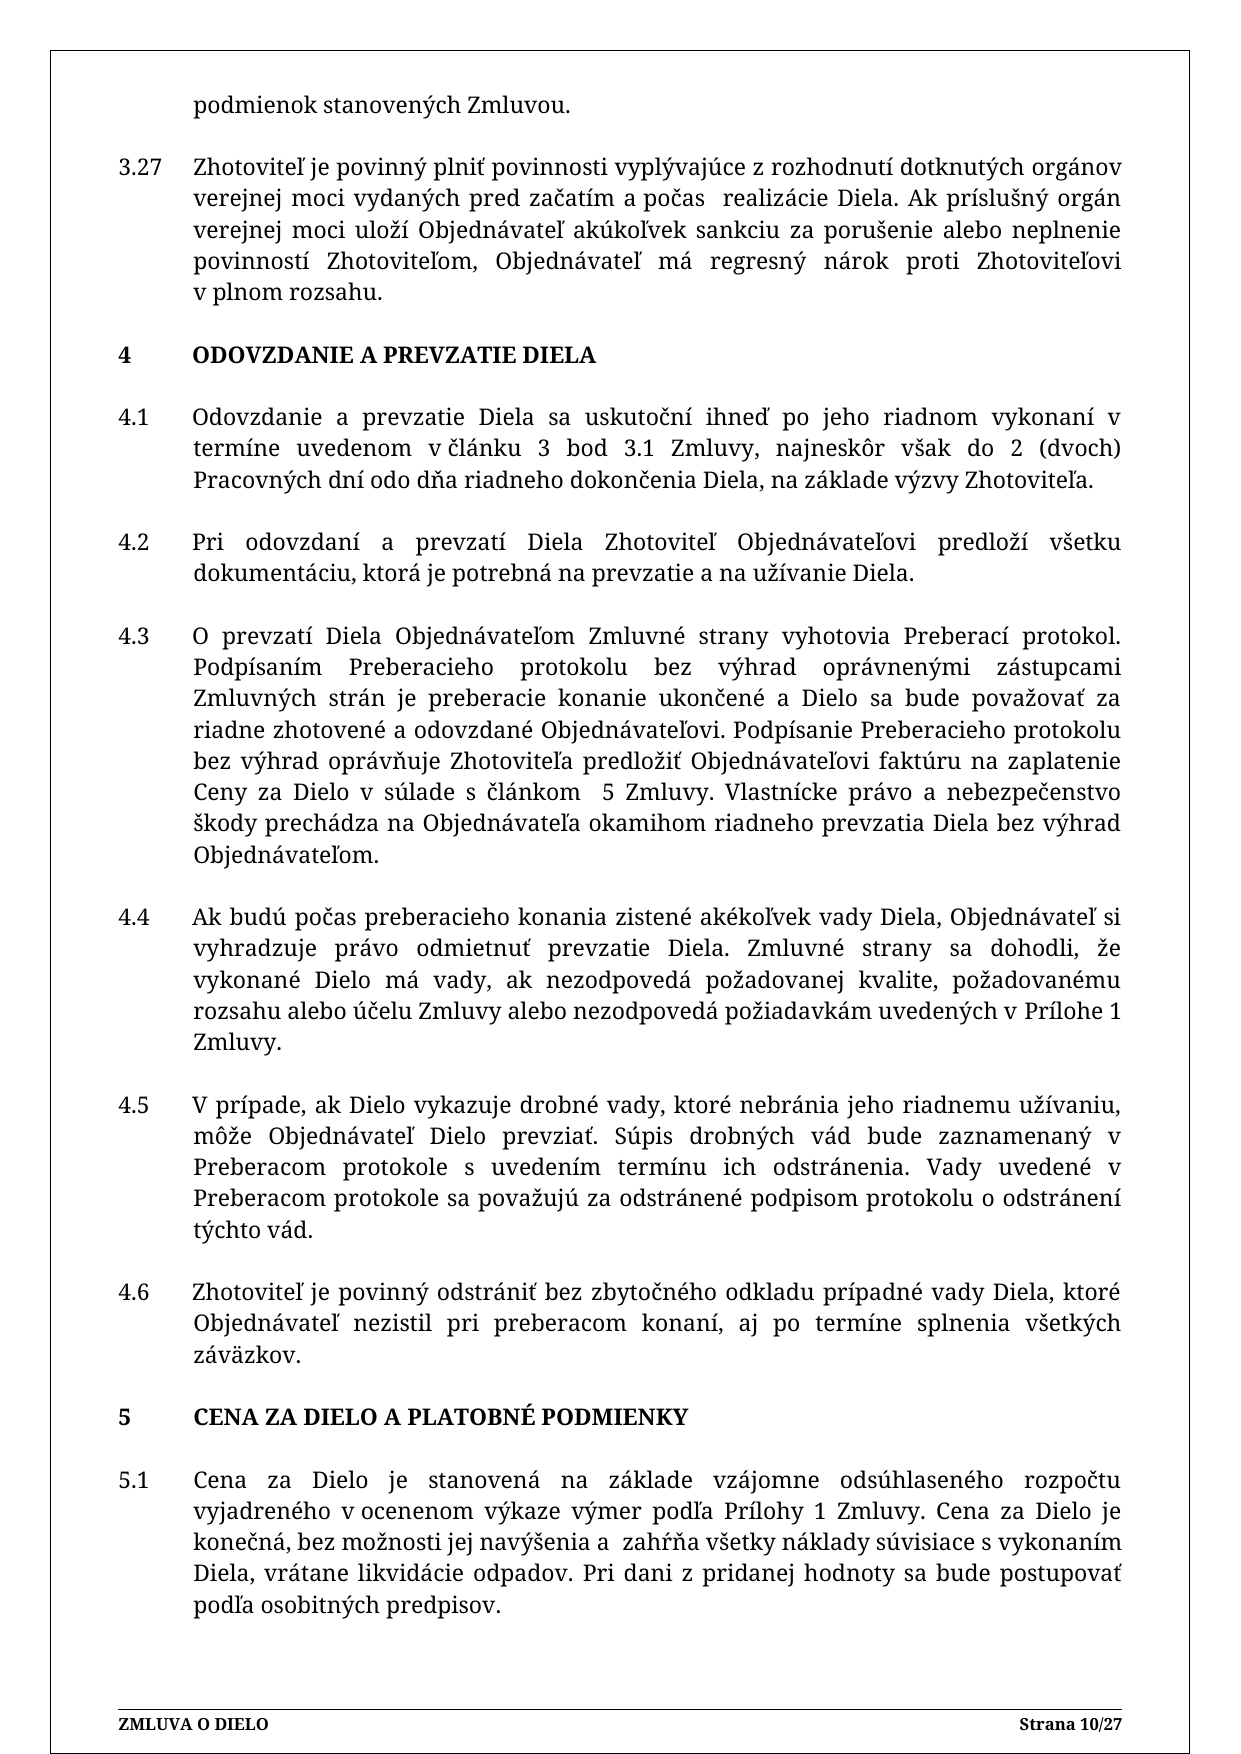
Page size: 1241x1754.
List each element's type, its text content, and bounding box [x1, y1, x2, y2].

list Cena za Dielo je stanovená na základe vzájomne odsúhlaseného rozpočtu vyjadreného v ocenenom výkaze výmer podľa Prílohy 1 Zmluvy. Cena za Dielo je konečná, bez možnosti jej navýšenia a zahŕňa všetky náklady súvisiace s vykonaním Diela, vrátane likvidácie odpadov. Pri dani z pridanej hodnoty sa bude postupovať podľa osobitných predpisov. [118, 1464, 1122, 1620]
list ODOVZDANIE A PREVZATIE DIELA [103, 339, 1122, 370]
list V prípade, ak Dielo vykazuje drobné vady, ktoré nebránia jeho riadnemu užívaniu, môže Objednávateľ Dielo prevziať. Súpis drobných vád bude zaznamenaný v Preberacom protokole s uvedením termínu ich odstránenia. Vady uvedené v Preberacom protokole sa považujú za odstránené podpisom protokolu o odstránení týchto vád. [118, 1089, 1122, 1245]
list Zhotoviteľ je povinný odstrániť bez zbytočného odkladu prípadné vady Diela, ktoré Objednávateľ nezistil pri preberacom konaní, aj po termíne splnenia všetkých záväzkov. [118, 1276, 1122, 1370]
list Pri odovzdaní a prevzatí Diela Zhotoviteľ Objednávateľovi predloží všetku dokumentáciu, ktorá je potrebná na prevzatie a na užívanie Diela. [118, 526, 1122, 589]
list O prevzatí Diela Objednávateľom Zmluvné strany vyhotovia Preberací protokol. Podpísaním Preberacieho protokolu bez výhrad oprávnenými zástupcami Zmluvných strán je preberacie konanie ukončené a Dielo sa bude považovať za riadne zhotovené a odovzdané Objednávateľovi. Podpísanie Preberacieho protokolu bez výhrad oprávňuje Zhotoviteľa predložiť Objednávateľovi faktúru na zaplatenie Ceny za Dielo v súlade s článkom 5 Zmluvy. Vlastnícke právo a nebezpečenstvo škody prechádza na Objednávateľa okamihom riadneho prevzatia Diela bez výhrad Objednávateľom. [118, 620, 1122, 870]
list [118, 89, 1122, 120]
list Ak budú počas preberacieho konania zistené akékoľvek vady Diela, Objednávateľ si vyhradzuje právo odmietnuť prevzatie Diela. Zmluvné strany sa dohodli, že vykonané Dielo má vady, ak nezodpovedá požadovanej kvalite, požadovanému rozsahu alebo účelu Zmluvy alebo nezodpovedá požiadavkám uvedených v Prílohe 1 Zmluvy. [118, 901, 1122, 1057]
list Odovzdanie a prevzatie Diela sa uskutoční ihneď po jeho riadnom vykonaní v termíne uvedenom v článku 3 bod 3.1 Zmluvy, najneskôr však do 2 (dvoch) Pracovných dní odo dňa riadneho dokončenia Diela, na základe výzvy Zhotoviteľa. [118, 401, 1122, 495]
list CENA ZA DIELO A PLATOBNÉ PODMIENKY [103, 1401, 1122, 1432]
list Zhotoviteľ je povinný plniť povinnosti vyplývajúce z rozhodnutí dotknutých orgánov verejnej moci vydaných pred začatím a počas realizácie Diela. Ak príslušný orgán verejnej moci uloží Objednávateľ akúkoľvek sankciu za porušenie alebo neplnenie povinností Zhotoviteľom, Objednávateľ má regresný nárok proti Zhotoviteľovi v plnom rozsahu. [118, 151, 1122, 307]
